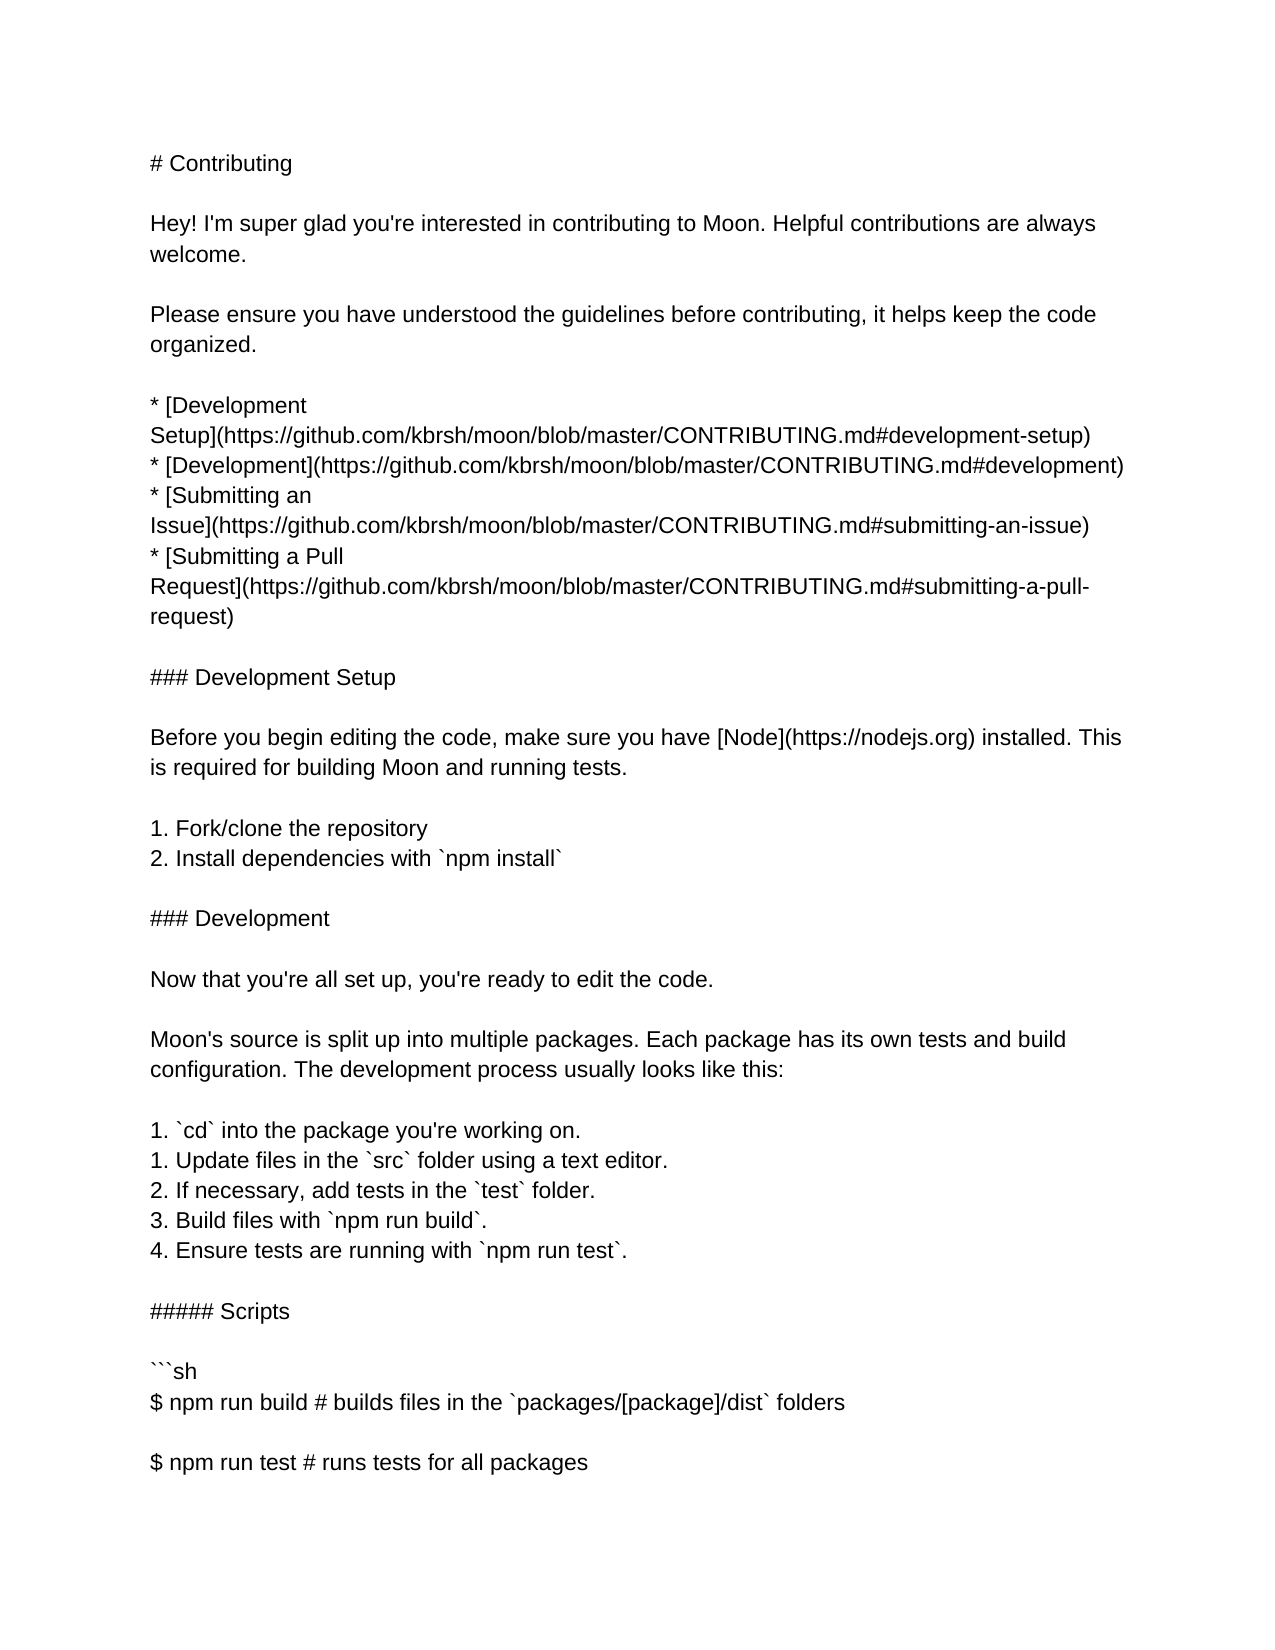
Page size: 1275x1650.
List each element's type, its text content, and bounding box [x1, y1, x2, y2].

text ```sh [150, 1358, 1125, 1385]
text ### Development [150, 905, 1125, 932]
text 1. Update files in the `src` folder using a text editor. [150, 1147, 1125, 1173]
text $ npm run test # runs tests for all packages [150, 1449, 1125, 1475]
text * [Submitting a Pull Request](https://github.com/kbrsh/moon/blob/master/CONTRIBUTING.md#submitting-a-pull-request) [150, 543, 1125, 629]
text Please ensure you have understood the guidelines before contributing, it helps keep the code organized. [150, 301, 1125, 358]
text Hey! I'm super glad you're interested in contributing to Moon. Helpful contributions are always welcome. [150, 210, 1125, 267]
text $ npm run build # builds files in the `packages/[package]/dist` folders [150, 1388, 1125, 1415]
text 3. Build files with `npm run build`. [150, 1207, 1125, 1234]
text 2. Install dependencies with `npm install` [150, 845, 1125, 871]
text * [Development](https://github.com/kbrsh/moon/blob/master/CONTRIBUTING.md#development) [150, 452, 1125, 478]
text Moon's source is split up into multiple packages. Each package has its own tests and build configuration. The development process usually looks like this: [150, 1026, 1125, 1083]
text Now that you're all set up, you're ready to edit the code. [150, 966, 1125, 992]
text # Contributing [150, 150, 1125, 176]
text 2. If necessary, add tests in the `test` folder. [150, 1177, 1125, 1203]
text 4. Ensure tests are running with `npm run test`. [150, 1237, 1125, 1264]
text ### Development Setup [150, 663, 1125, 690]
text * [Development Setup](https://github.com/kbrsh/moon/blob/master/CONTRIBUTING.md#development-setup) [150, 392, 1125, 448]
text 1. `cd` into the package you're working on. [150, 1117, 1125, 1143]
text Before you begin editing the code, make sure you have [Node](https://nodejs.org) installed. This is required for building Moon and running tests. [150, 724, 1125, 781]
text ##### Scripts [150, 1298, 1125, 1324]
text * [Submitting an Issue](https://github.com/kbrsh/moon/blob/master/CONTRIBUTING.md#submitting-an-issue) [150, 482, 1125, 539]
text 1. Fork/clone the repository [150, 814, 1125, 841]
